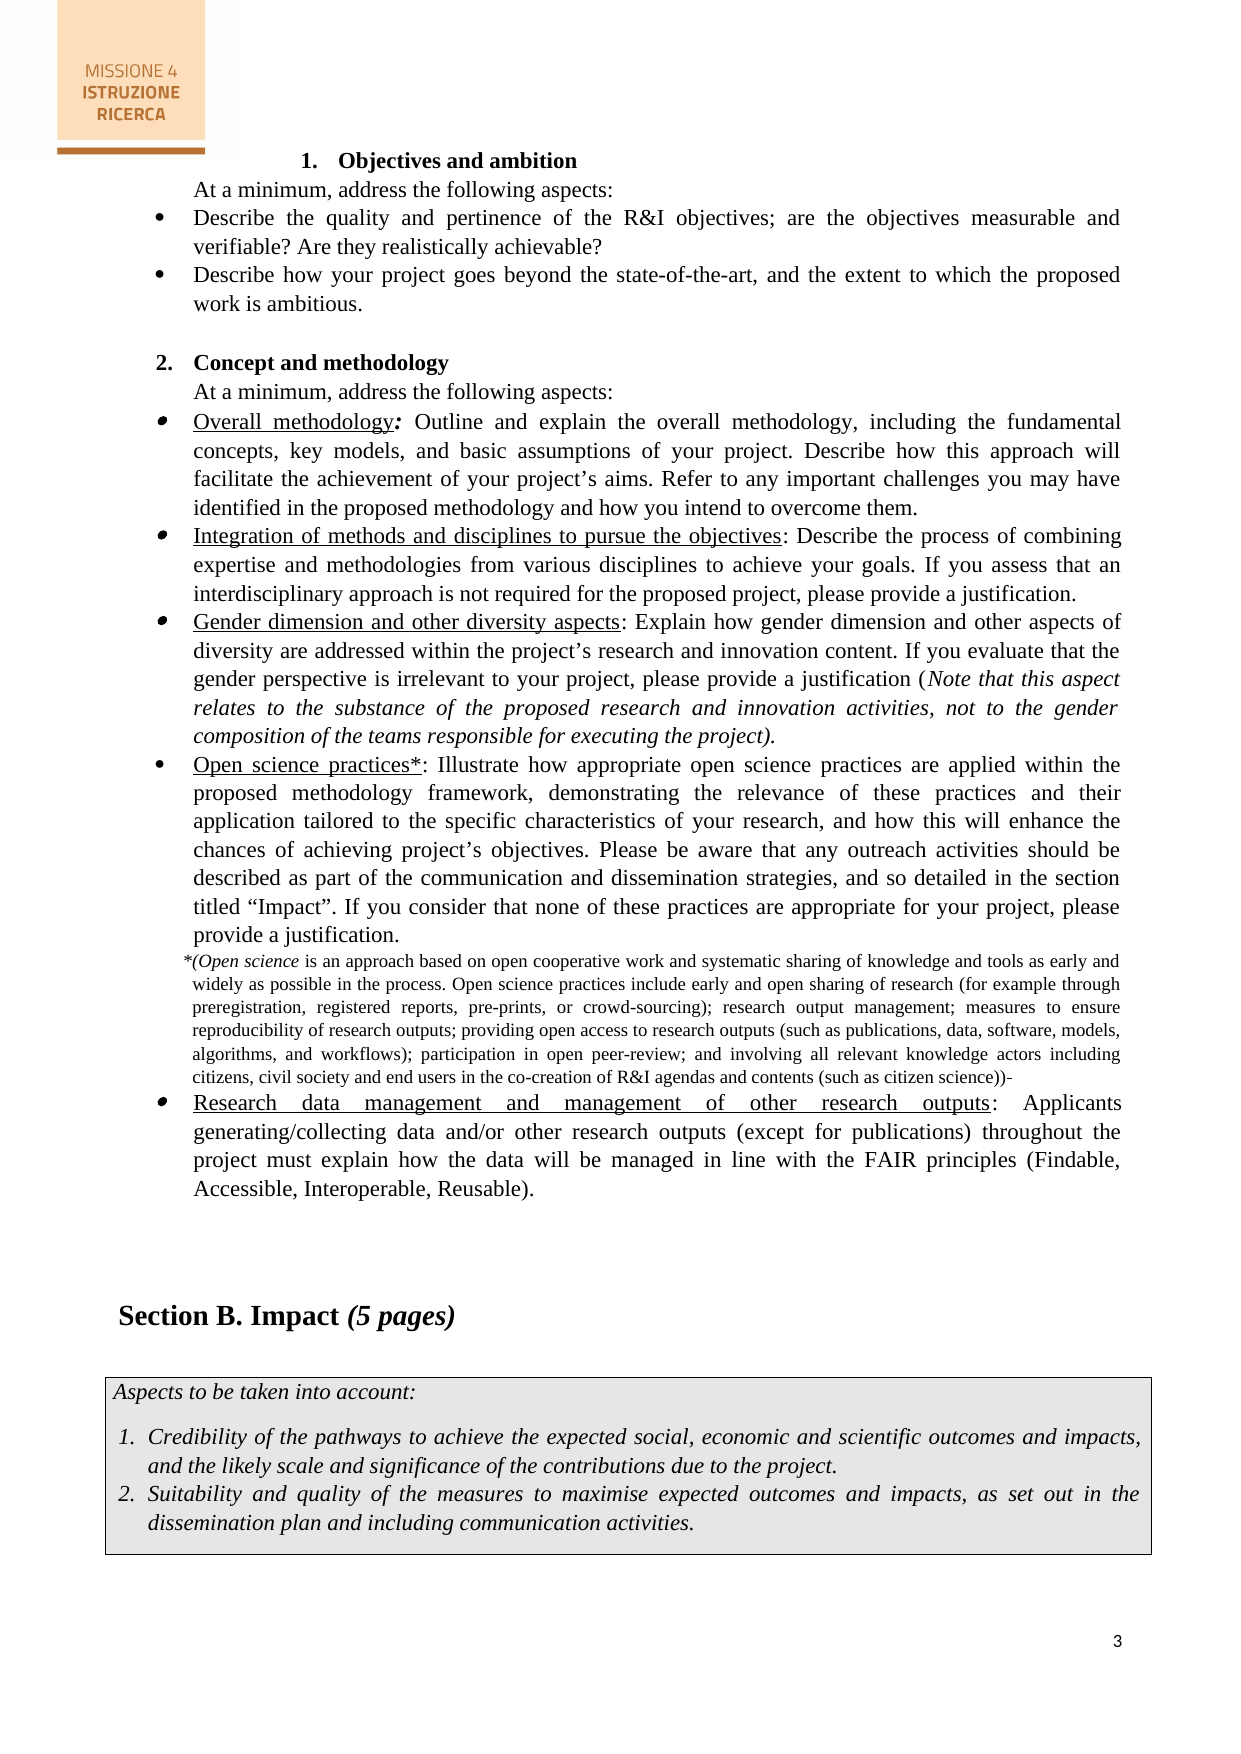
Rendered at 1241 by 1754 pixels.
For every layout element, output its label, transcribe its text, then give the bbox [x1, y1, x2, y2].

list Concept and methodology [156, 349, 1122, 376]
list Describe how your project goes beyond the state-of-the-art, and the extent to which the proposed work is ambitious. [156, 261, 1122, 316]
list Research data management and management of other research outputs: Applicants generating/collecting data and/or other research outputs (except for publications) throughout the project must explain how the data will be managed in line with the FAIR principles (Findable, Accessible, Interoperable, Reusable). [156, 1089, 1122, 1201]
list Integration of methods and disciplines to pursue the objectives: Describe the process of combining expertise and methodologies from various disciplines to achieve your goals. If you assess that an interdisciplinary approach is not required for the proposed project, please provide a justification. [156, 522, 1122, 606]
list Objectives and ambition [156, 148, 1122, 174]
subtitle Section B. Impact (5 pages) [118, 1298, 1122, 1332]
table_header Aspects to be taken into account: Credibility of the pathways to achieve the expected social, economic and scientific outcomes and impacts, and the likely scale and significance of the contributions due to the project. Suitability and quality of the measures to maximise expected outcomes and impacts, as set out in the dissemination plan and including communication activities. [106, 1378, 1151, 1554]
list Open science practices*: Illustrate how appropriate open science practices are applied within the proposed methodology framework, demonstrating the relevance of these practices and their application tailored to the specific characteristics of your research, and how this will enhance the chances of achieving project’s objectives. Please be aware that any outreach activities should be described as part of the communication and dissemination strategies, and so detailed in the section titled “Impact”. If you consider that none of these practices are appropriate for your project, please provide a justification. [156, 751, 1122, 948]
list Describe the quality and pertinence of the R&I objectives; are the objectives measurable and verifiable? Are they realistically achievable? [156, 204, 1122, 259]
list Overall methodology: Outline and explain the overall methodology, including the fundamental concepts, key models, and basic assumptions of your project. Describe how this approach will facilitate the achievement of your project’s aims. Refer to any important challenges you may have identified in the proposed methodology and how you intend to overcome them. [156, 406, 1122, 520]
text *(Open science is an approach based on open cooperative work and systematic sharing of knowledge and tools as early and widely as possible in the process. Open science practices include early and open sharing of research (for example through preregistration, registered reports, pre-prints, or crowd-sourcing); research output management; measures to ensure reproducibility of research outputs; providing open access to research outputs (such as publications, data, software, models, algorithms, and workflows); participation in open peer-review; and involving all relevant knowledge actors including citizens, civil society and end users in the co-creation of R&I agendas and contents (such as citizen science)) [177, 950, 1122, 1087]
list Gender dimension and other diversity aspects: Explain how gender dimension and other aspects of diversity are addressed within the project’s research and innovation content. If you evaluate that the gender perspective is irrelevant to your project, please provide a justification (Note that this aspect relates to the substance of the proposed research and innovation activities, not to the gender composition of the teams responsible for executing the project). [156, 608, 1122, 748]
list At a minimum, address the following aspects: [193, 378, 1122, 404]
list At a minimum, address the following aspects: [193, 176, 1122, 202]
picture [0, 0, 247, 168]
